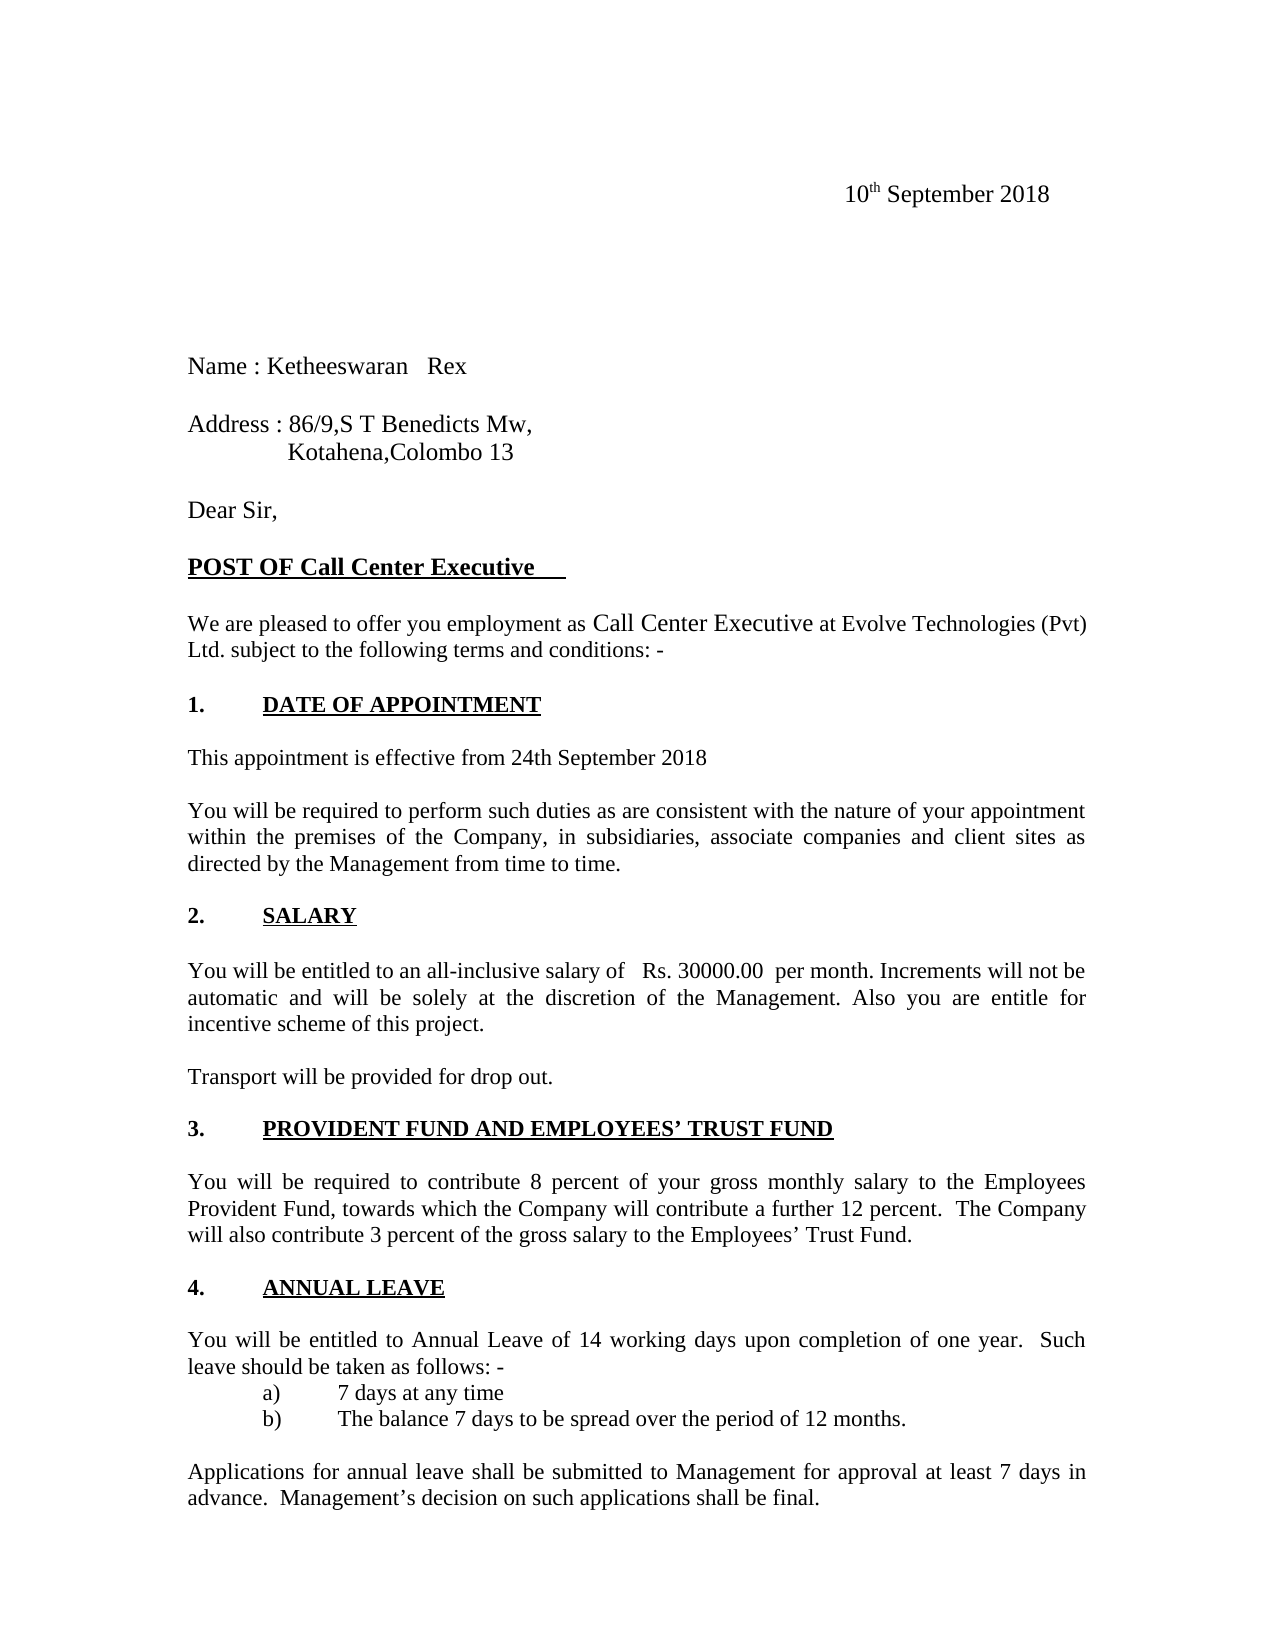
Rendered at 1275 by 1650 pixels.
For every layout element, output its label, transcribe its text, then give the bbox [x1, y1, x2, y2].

text You will be required to contribute 8 percent of your gross monthly salary to the Employees Provident Fund, towards which the Company will contribute a further 12 percent. The Company will also contribute 3 percent of the gross salary to the Employees’ Trust Fund. [187, 1168, 1087, 1247]
text POST OF Call Center Executive [187, 552, 1087, 581]
list The balance 7 days to be spread over the period of 12 months. [262, 1405, 1087, 1432]
text You will be entitled to Annual Leave of 14 working days upon completion of one year. Such leave should be taken as follows: - [187, 1326, 1087, 1379]
text This appointment is effective from 24th September 2018 [187, 744, 1087, 771]
text 2. SALARY [187, 902, 1087, 929]
text You will be entitled to an all-inclusive salary of Rs. 30000.00 per month. Increments will not be automatic and will be solely at the discretion of the Management. Also you are entitle for incentive scheme of this project. [187, 957, 1087, 1036]
text Name : Ketheeswaran Rex [187, 351, 1087, 380]
text 10th September 2018 [187, 179, 1087, 207]
text 3. PROVIDENT FUND AND EMPLOYEES’ TRUST FUND [187, 1116, 1087, 1142]
text You will be required to perform such duties as are consistent with the nature of your appointment within the premises of the Company, in subsidiaries, associate companies and client sites as directed by the Management from time to time. [187, 797, 1087, 876]
text Applications for annual leave shall be submitted to Management for approval at least 7 days in advance. Management’s decision on such applications shall be final. [187, 1458, 1087, 1511]
text Transport will be provided for drop out. [187, 1063, 1087, 1089]
text Kotahena,Colombo 13 [187, 437, 1087, 466]
text Dear Sir, [94, 495, 1087, 524]
text 1. DATE OF APPOINTMENT [187, 691, 1087, 718]
text We are pleased to offer you employment as Call Center Executive at Evolve Technologies (Pvt) Ltd. subject to the following terms and conditions: - [187, 608, 1087, 663]
list 7 days at any time [262, 1379, 1087, 1405]
text 4. ANNUAL LEAVE [187, 1274, 1087, 1300]
text Address : 86/9,S T Benedicts Mw, [187, 409, 1087, 437]
